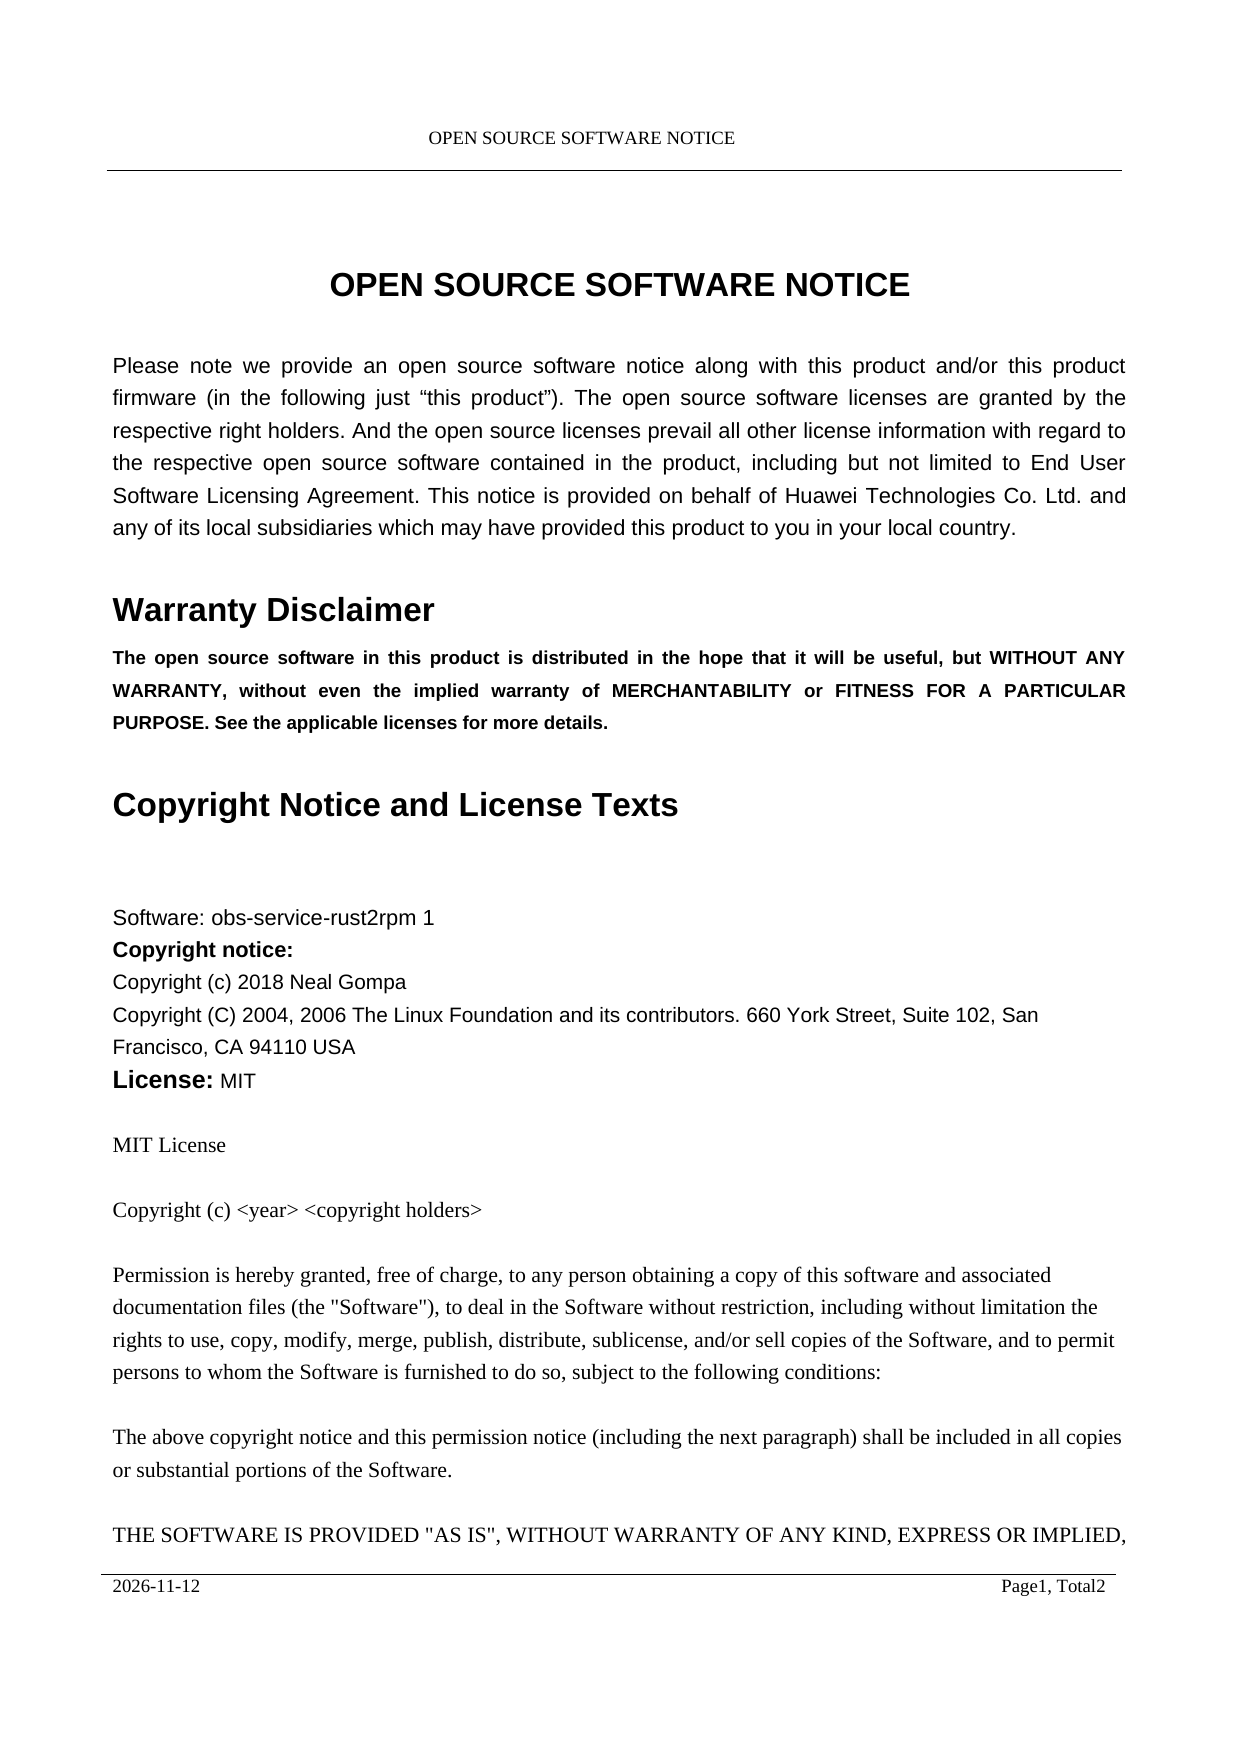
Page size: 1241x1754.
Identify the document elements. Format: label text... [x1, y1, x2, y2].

text Copyright notice: [112, 933, 1128, 966]
text Copyright (C) 2004, 2006 The Linux Foundation and its contributors. 660 York Street, Suite 102, San Francisco, CA 94110 USA [112, 998, 1128, 1063]
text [112, 1063, 1128, 1551]
text Copyright Notice and License Texts [112, 771, 1128, 836]
text Please note we provide an open source software notice along with this product and/or this product firmware (in the following just “this product”). The open source software licenses are granted by the respective right holders. And the open source licenses prevail all other license information with regard to the respective open source software contained in the product, including but not limited to End User Software Licensing Agreement. This notice is provided on behalf of Huawei Technologies Co. Ltd. and any of its local subsidiaries which may have provided this product to you in your local country. [112, 349, 1128, 544]
text Copyright (c) 2018 Neal Gompa [112, 966, 1128, 998]
text Warranty Disclaimer [112, 576, 1128, 641]
text Software: obs-service-rust2rpm 1 [112, 901, 1128, 933]
text The open source software in this product is distributed in the hope that it will be useful, but WITHOUT ANY WARRANTY, without even the implied warranty of MERCHANTABILITY or FITNESS FOR A PARTICULAR PURPOSE. See the applicable licenses for more details. [112, 641, 1128, 739]
text OPEN SOURCE SOFTWARE NOTICE [112, 251, 1128, 316]
